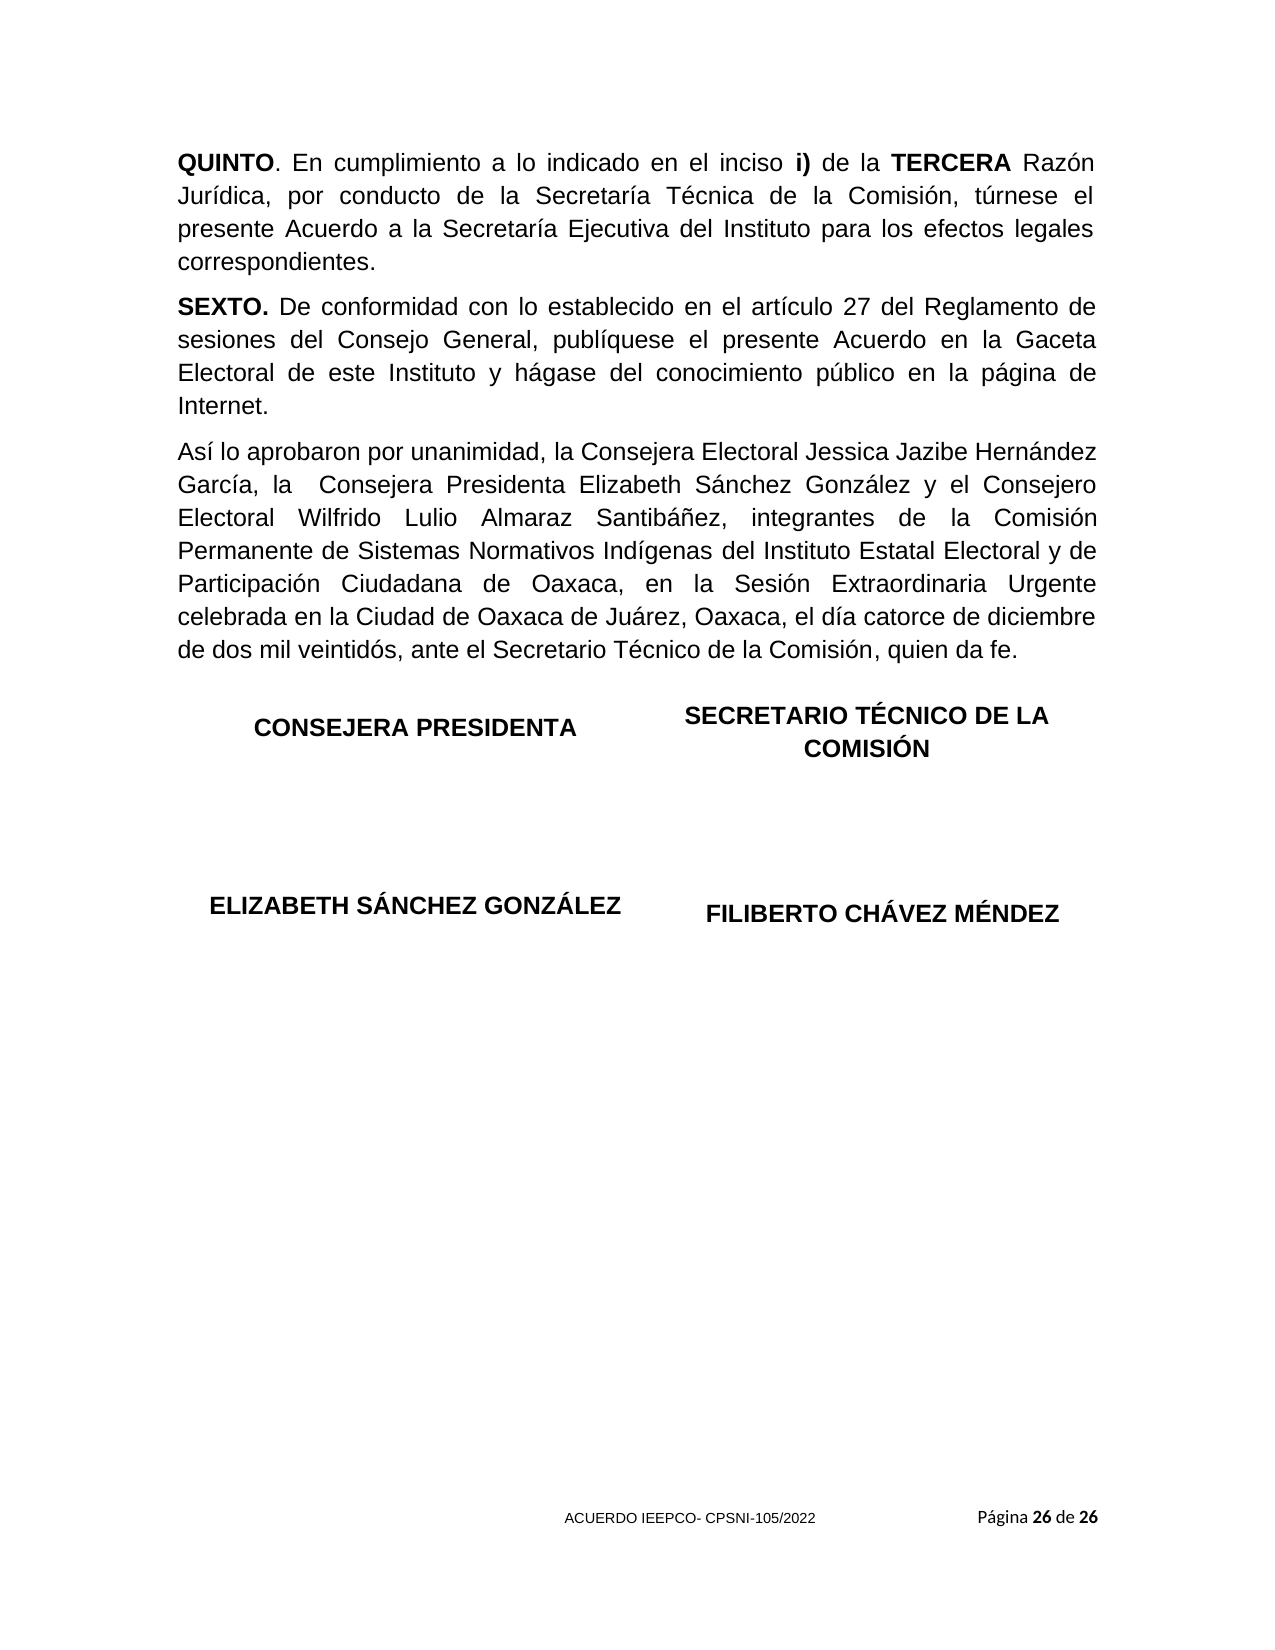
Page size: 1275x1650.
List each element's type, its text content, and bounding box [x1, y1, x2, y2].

text Así lo aprobaron por unanimidad, la Consejera Electoral Jessica Jazibe Hernández García, la Consejera Presidenta Elizabeth Sánchez González y el Consejero Electoral Wilfrido Lulio Almaraz Santibáñez, integrantes de la Comisión Permanente de Sistemas Normativos Indígenas del Instituto Estatal Electoral y de Participación Ciudadana de Oaxaca, en la Sesión Extraordinaria Urgente celebrada en la Ciudad de Oaxaca de Juárez, Oaxaca, el día catorce de diciembre de dos mil veintidós, ante el Secretario Técnico de la Comisión, quien da fe. [177, 437, 1098, 664]
text SEXTO. De conformidad con lo establecido en el artículo 27 del Reglamento de sesiones del Consejo General, publíquese el presente Acuerdo en la Gaceta Electoral de este Instituto y hágase del conocimiento público en la página de Internet. [177, 292, 1098, 420]
text QUINTO. En cumplimiento a lo indicado en el inciso i) de la TERCERA Razón Jurídica, por conducto de la Secretaría Técnica de la Comisión, túrnese el presente Acuerdo a la Secretaría Ejecutiva del Instituto para los efectos legales correspondientes. [177, 148, 1095, 275]
table_header CONSEJERA PRESIDENTA ELIZABETH SÁNCHEZ GONZÁLEZ [162, 701, 637, 932]
table_header SECRETARIO TÉCNICO DE LA COMISIÓN FILIBERTO CHÁVEZ MÉNDEZ [637, 701, 1097, 932]
